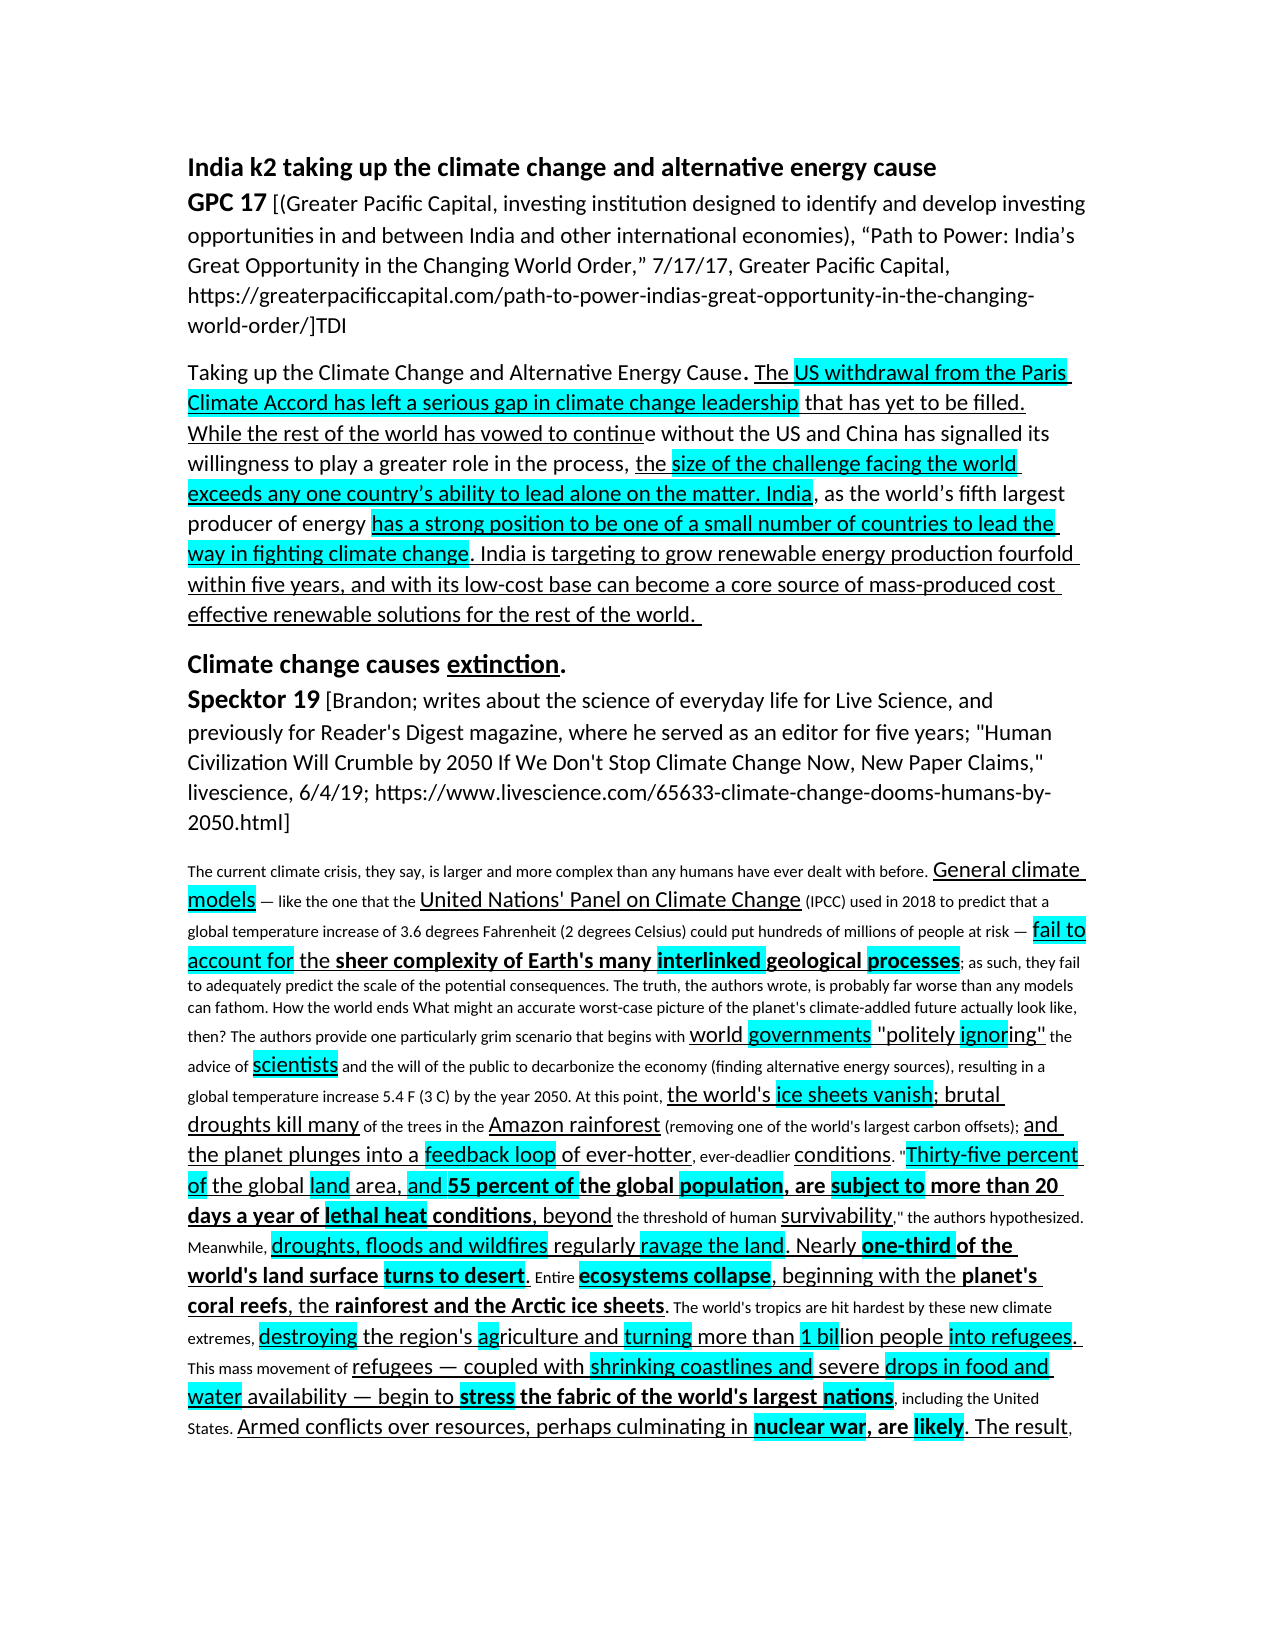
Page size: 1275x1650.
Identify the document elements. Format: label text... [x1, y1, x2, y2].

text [187, 855, 1087, 1441]
text Specktor 19 [Brandon; writes about the science of everyday life for Live Science, and previously for Reader's Digest magazine, where he served as an editor for five years; "Human Civilization Will Crumble by 2050 If We Don't Stop Climate Change Now, New Paper Claims," livescience, 6/4/19; https://www.livescience.com/65633-climate-change-dooms-humans-by-2050.html] [187, 682, 1087, 836]
subtitle India k2 taking up the climate change and alternative energy cause [187, 150, 1087, 183]
text Taking up the Climate Change and Alternative Energy Cause. The US withdrawal from the Paris Climate Accord has left a serious gap in climate change leadership that has yet to be filled. While the rest of the world has vowed to continue without the US and China has signalled its willingness to play a greater role in the process, the size of the challenge facing the world exceeds any one country’s ability to lead alone on the matter. India, as the world’s fifth largest producer of energy has a strong position to be one of a small number of countries to lead the way in fighting climate change. India is targeting to grow renewable energy production fourfold within five years, and with its low-cost base can become a core source of mass-produced cost effective renewable solutions for the rest of the world. [187, 358, 1087, 628]
text GPC 17 [(Greater Pacific Capital, investing institution designed to identify and develop investing opportunities in and between India and other international economies), “Path to Power: India’s Great Opportunity in the Changing World Order,” 7/17/17, Greater Pacific Capital, https://greaterpacificcapital.com/path-to-power-indias-great-opportunity-in-the-changing-world-order/]TDI [187, 186, 1087, 339]
subtitle Climate change causes extinction. [187, 647, 1087, 680]
